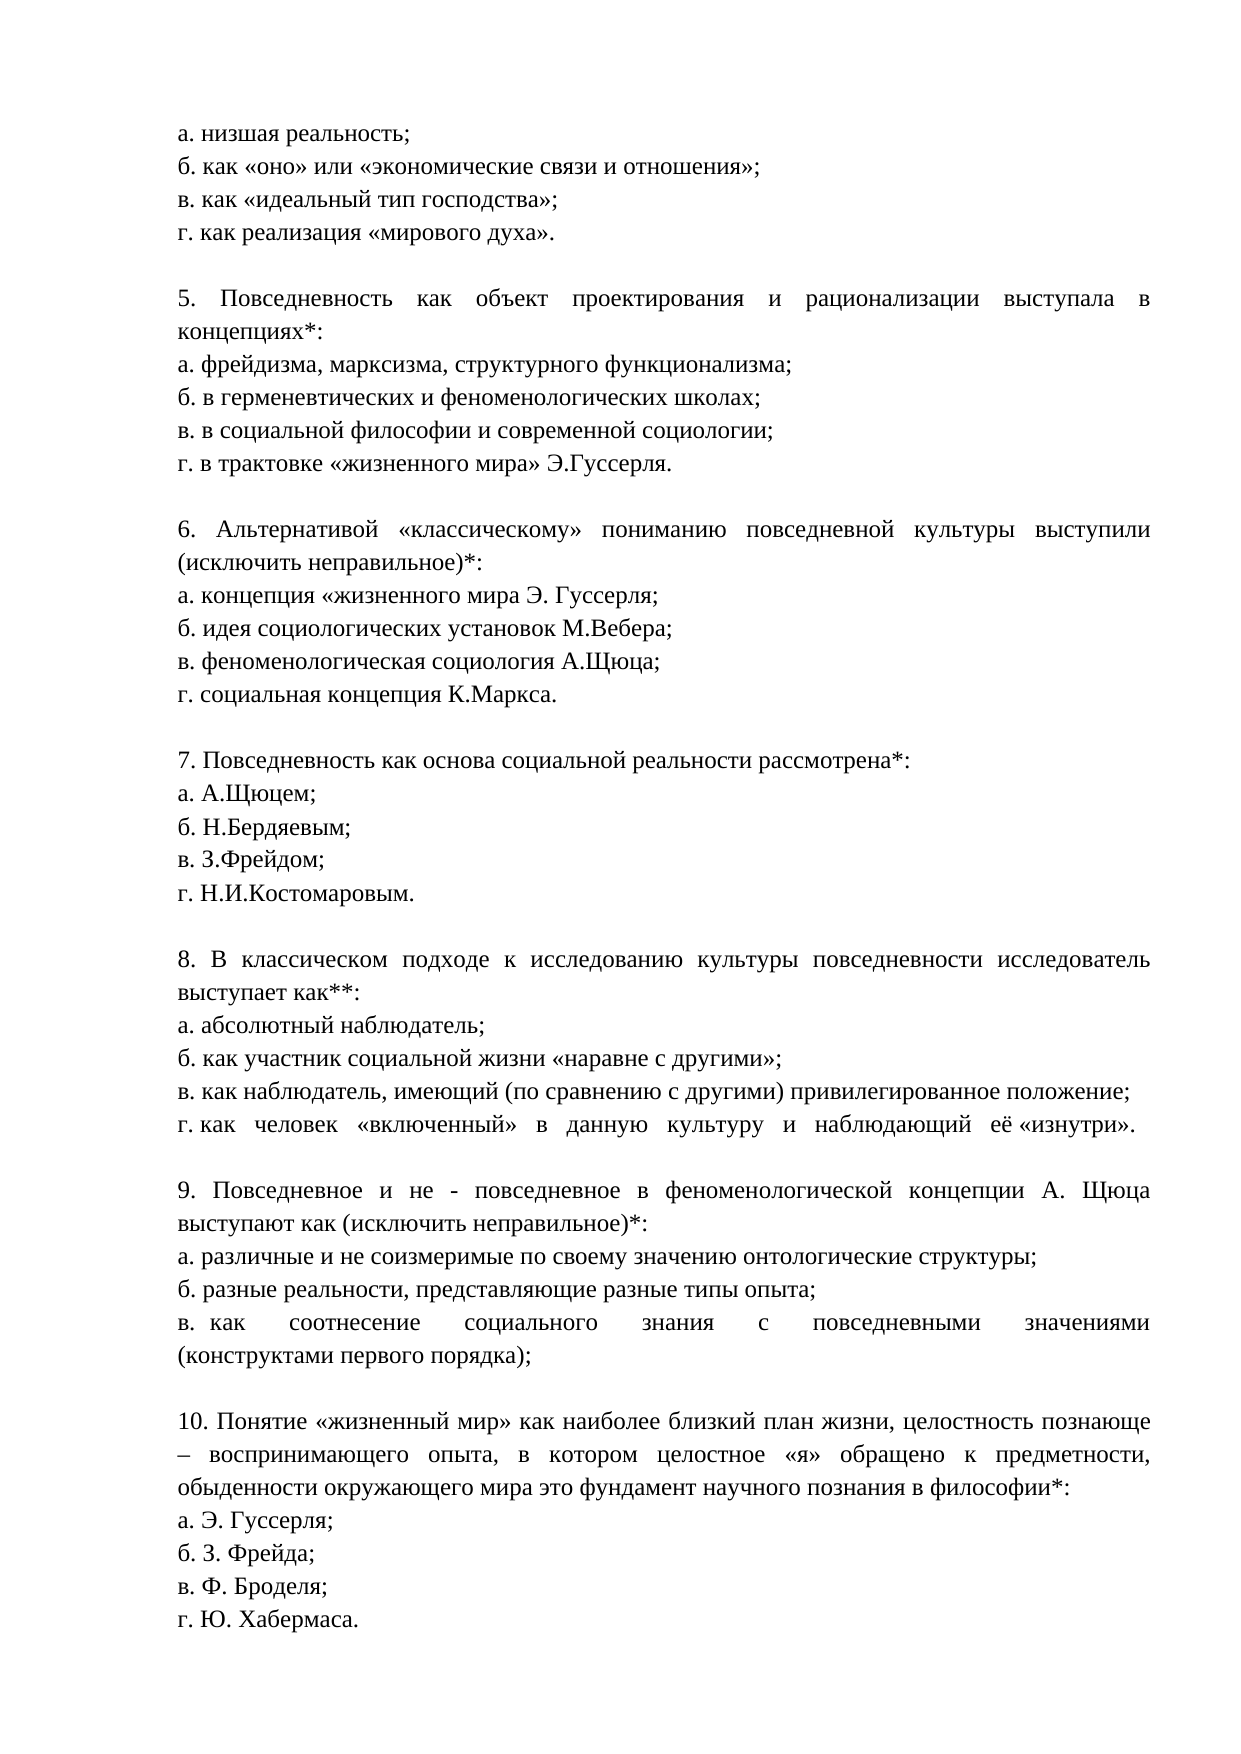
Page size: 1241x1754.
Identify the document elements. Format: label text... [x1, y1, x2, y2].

text в. в социальной философии и современной социологии; [177, 415, 1152, 444]
text 9. Повседневное и не - повседневное в феноменологической концепции А. Щюца выступают как (исключить неправильное)*: [177, 1175, 1152, 1237]
text а. Э. Гуссерля; [177, 1505, 1152, 1534]
text а. абсолютный наблюдатель; [177, 1010, 1152, 1038]
text 5. Повседневность как объект проектирования и рационализации выступала в концепциях*: [177, 283, 1152, 345]
text б. идея социологических установок М.Вебера; [177, 613, 1152, 642]
text б. как «оно» или «экономические связи и отношения»; [177, 151, 1152, 180]
text в. З.Фрейдом; [177, 844, 1152, 873]
text в. Ф. Броделя; [177, 1571, 1152, 1600]
text г. Н.И.Костомаровым. [177, 878, 1152, 906]
text б. разные реальности, представляющие разные типы опыта; [177, 1274, 1152, 1303]
text а. различные и не соизмеримые по своему значению онтологические структуры; [177, 1241, 1152, 1269]
text 6. Альтернативой «классическому» пониманию повседневной культуры выступили (исключить неправильное)*: [177, 514, 1152, 576]
text г. в трактовке «жизненного мира» Э.Гуссерля. [177, 448, 1152, 477]
text г. как человек «включенный» в данную культуру и наблюдающий её «изнутри». [177, 1109, 1152, 1137]
text б. как участник социальной жизни «наравне с другими»; [177, 1043, 1152, 1071]
text а. концепция «жизненного мира Э. Гуссерля; [177, 580, 1152, 609]
text г. социальная концепция К.Маркса. [177, 679, 1152, 708]
text 8. В классическом подходе к исследованию культуры повседневности исследователь выступает как**: [177, 944, 1152, 1005]
text 7. Повседневность как основа социальной реальности рассмотрена*: [177, 746, 1152, 774]
text а. А.Щюцем; [177, 778, 1152, 807]
text а. фрейдизма, марксизма, структурного функционализма; [177, 349, 1152, 378]
text б. З. Фрейда; [177, 1538, 1152, 1567]
text г. как реализация «мирового духа». [177, 217, 1152, 246]
text 10. Понятие «жизненный мир» как наиболее близкий план жизни, целостность познающе – воспринимающего опыта, в котором целостное «я» обращено к предметности, обыденности окружающего мира это фундамент научного познания в философии*: [177, 1406, 1152, 1501]
text б. Н.Бердяевым; [177, 812, 1152, 840]
text б. в герменевтических и феноменологических школах; [177, 382, 1152, 411]
text в. как «идеальный тип господства»; [177, 184, 1152, 213]
text в. феноменологическая социология А.Щюца; [177, 646, 1152, 675]
text в. как наблюдатель, имеющий (по сравнению с другими) привилегированное положение; [177, 1076, 1152, 1104]
text а. низшая реальность; [177, 118, 1152, 147]
text в. как соотнесение социального знания с повседневными значениями (конструктами первого порядка); [177, 1307, 1152, 1369]
text г. Ю. Хабермаса. [177, 1604, 1152, 1633]
